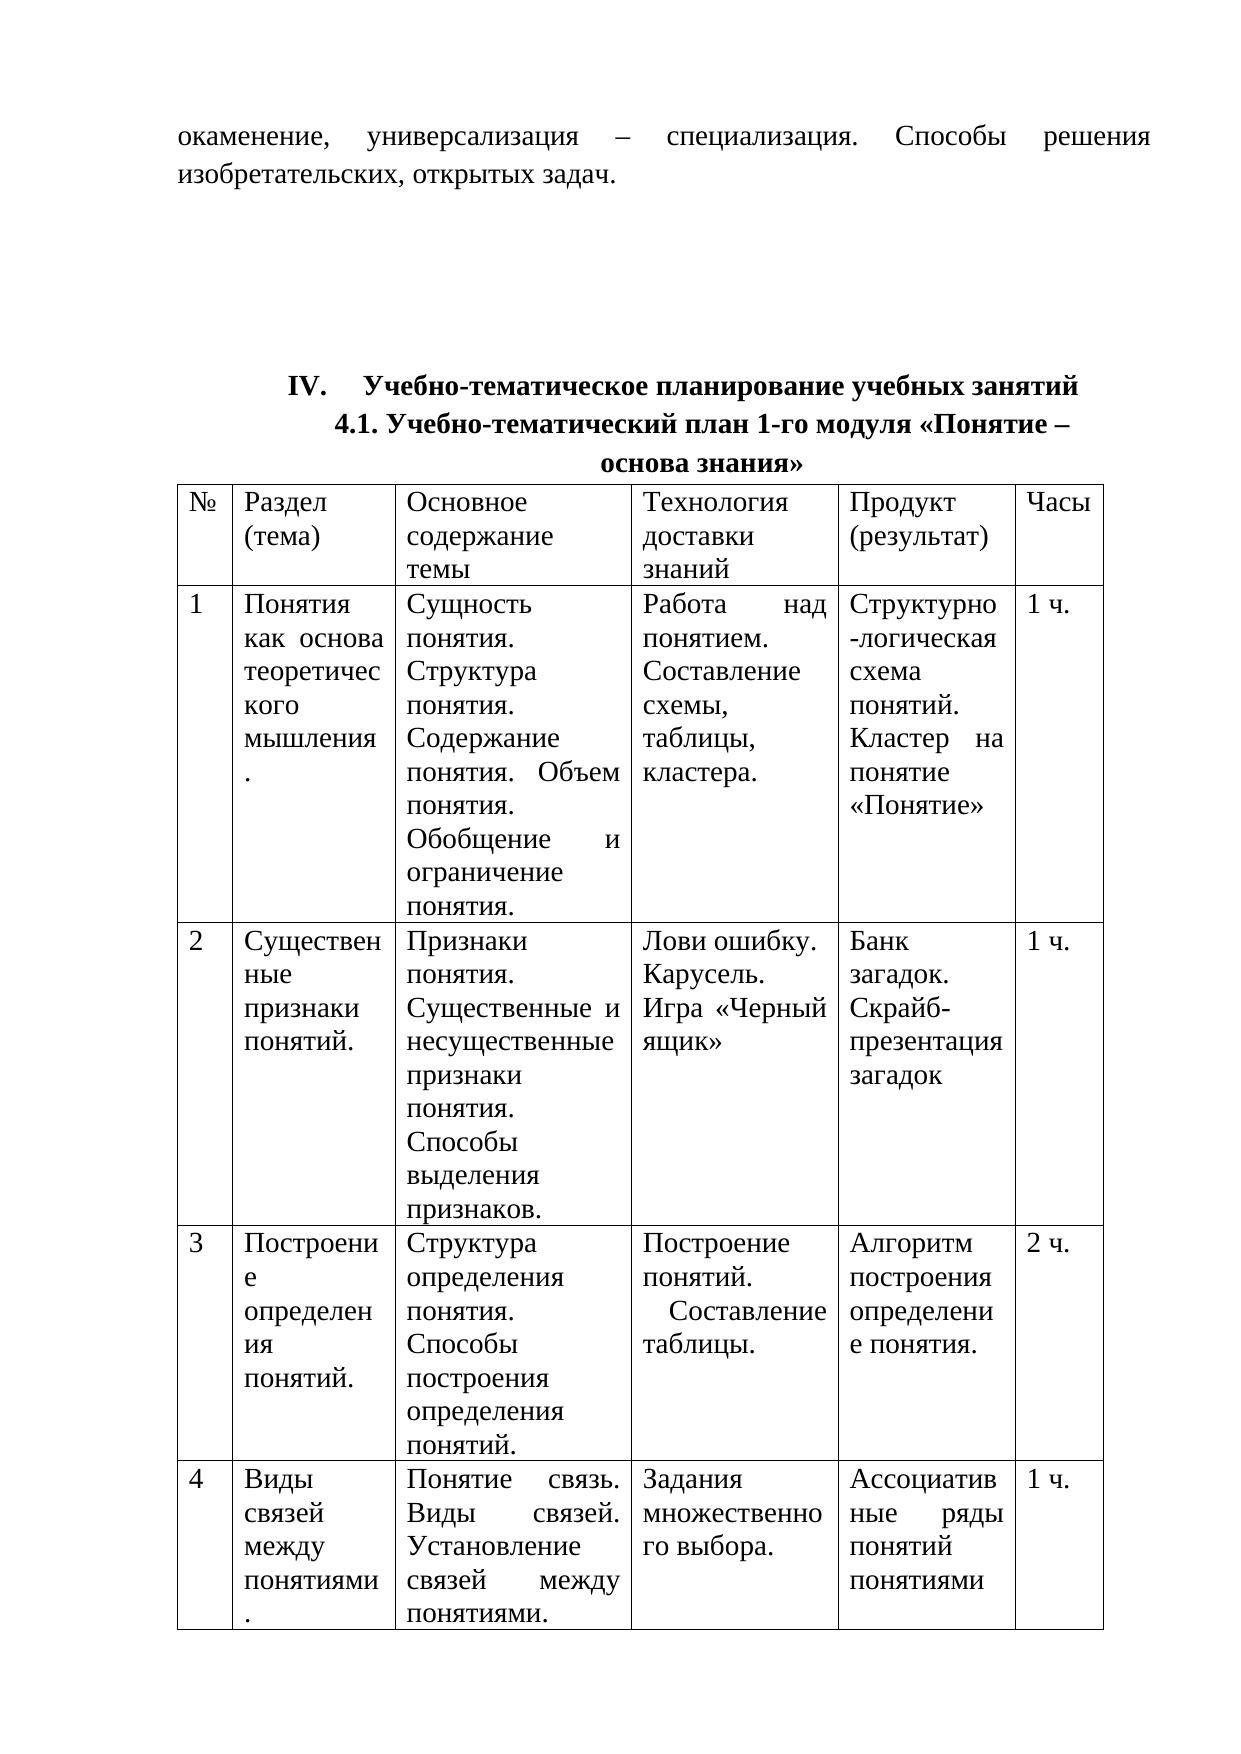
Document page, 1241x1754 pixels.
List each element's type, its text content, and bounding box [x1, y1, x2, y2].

table_header № [178, 485, 232, 585]
table_cell 3 [178, 1226, 232, 1460]
list 4.1. Учебно-тематический план 1-го модуля «Понятие – [252, 406, 1152, 440]
table_cell Ассоциативные ряды понятий понятиями [839, 1461, 1015, 1629]
table_cell Сущность понятия. Структура понятия. Содержание понятия. Объем понятия. Обобщение и ограничение понятия. [396, 586, 631, 922]
table_cell 2 [178, 923, 232, 1224]
table_cell Существенные признаки понятий. [233, 923, 395, 1224]
table_cell 2 ч. [1016, 1226, 1103, 1460]
table_cell Работа над понятием. Составление схемы, таблицы, кластера. [632, 586, 838, 922]
table_header Продукт (результат) [839, 485, 1015, 585]
table_cell 1 ч. [1016, 586, 1103, 922]
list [177, 118, 1152, 190]
table_cell Задания множественного выбора. [632, 1461, 838, 1629]
table_cell Понятие связь. Виды связей. Установление связей между понятиями. [396, 1461, 631, 1629]
table_cell 1 ч. [1016, 923, 1103, 1224]
table_cell Структура определения понятия. Способы построения определения понятий. [396, 1226, 631, 1460]
table_header Основное содержание темы [396, 485, 631, 585]
table_cell Структурно-логическая схема понятий. Кластер на понятие «Понятие» [839, 586, 1015, 922]
table_header Раздел (тема) [233, 485, 395, 585]
table_cell Построение определения понятий. [233, 1226, 395, 1460]
table_cell 1 ч. [1016, 1461, 1103, 1629]
table_cell Понятия как основа теоретического мышления. [233, 586, 395, 922]
table_header Часы [1016, 485, 1103, 585]
table_cell Признаки понятия. Существенные и несущественные признаки понятия. Способы выделения признаков. [396, 923, 631, 1224]
table_cell 4 [178, 1461, 232, 1629]
list Учебно-тематическое планирование учебных занятий [215, 368, 1152, 401]
table_cell Алгоритм построения определение понятия. [839, 1226, 1015, 1460]
table_cell 1 [178, 586, 232, 922]
table_cell Виды связей между понятиями. [233, 1461, 395, 1629]
list основа знания» [252, 445, 1152, 478]
table_cell Лови ошибку. Карусель. Игра «Черный ящик» [632, 923, 838, 1224]
table_header Технология доставки знаний [632, 485, 838, 585]
table_cell Построение понятий. Составление таблицы. [632, 1226, 838, 1460]
table_cell Банк загадок. Скрайб-презентация загадок [839, 923, 1015, 1224]
